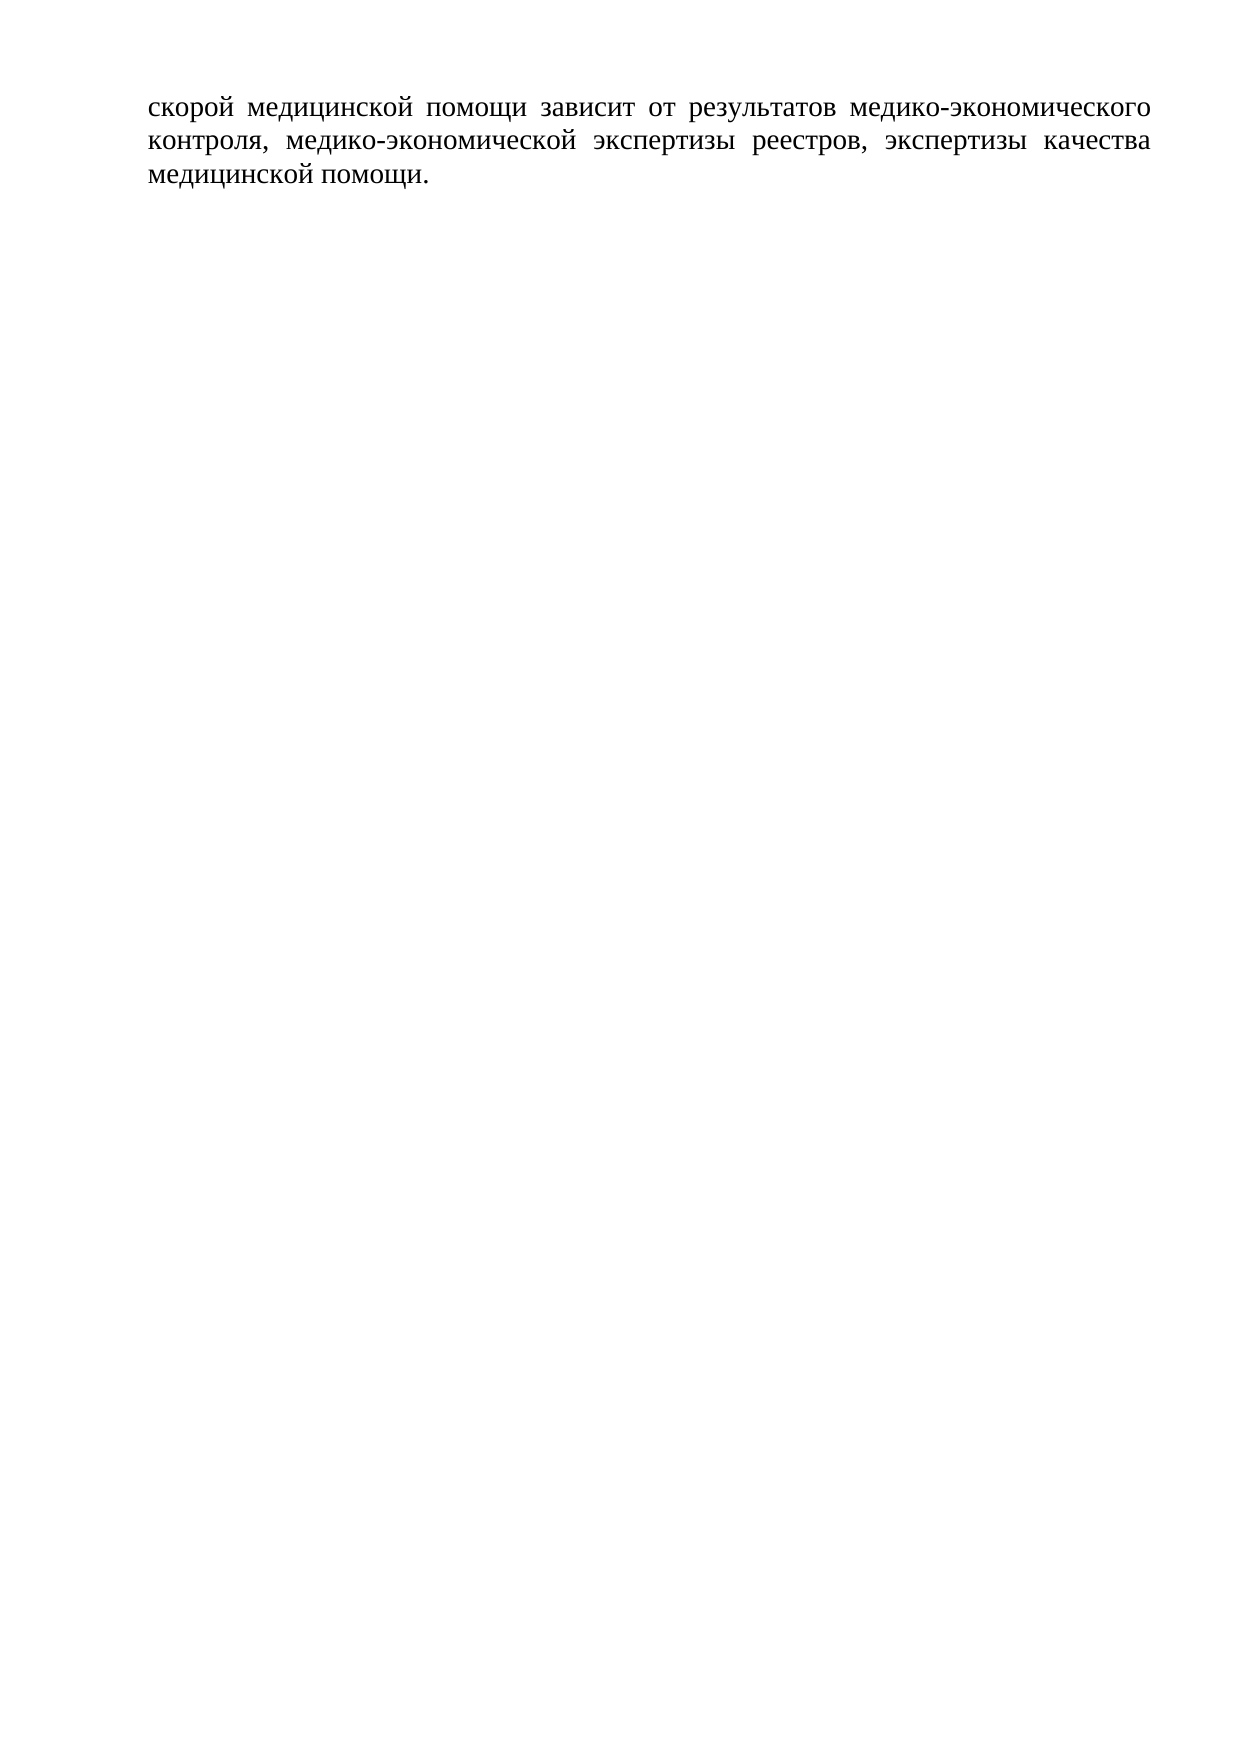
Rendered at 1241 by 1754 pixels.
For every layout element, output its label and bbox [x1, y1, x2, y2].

text [148, 89, 1152, 189]
